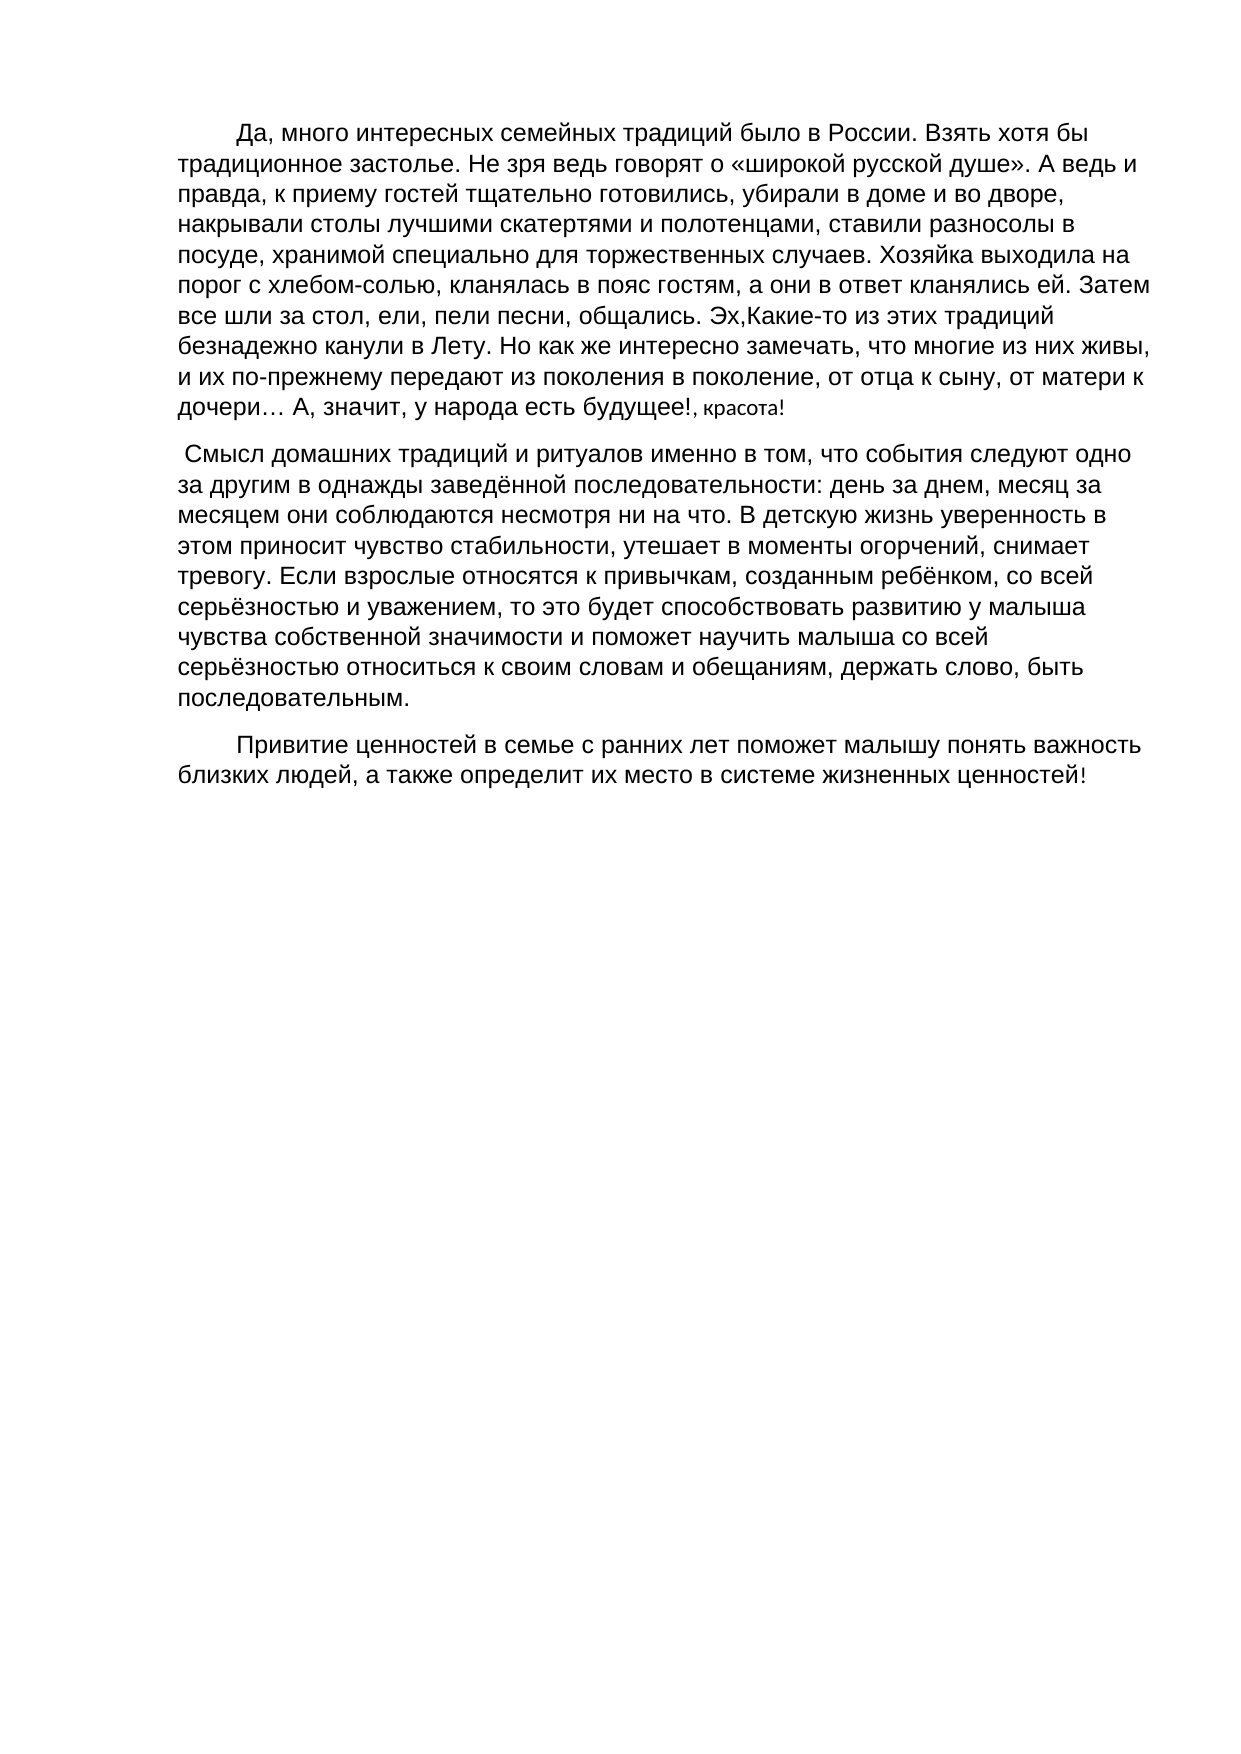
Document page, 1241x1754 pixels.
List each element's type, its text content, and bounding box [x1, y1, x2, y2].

text Привитие ценностей в семье с ранних лет поможет малышу понять важность близких людей, а также определит их место в системе жизненных ценностей! [177, 730, 1152, 789]
text Да, много интересных семейных традиций было в России. Взять хотя бы традиционное застолье. Не зря ведь говорят о «широкой русской душе». А ведь и правда, к приему гостей тщательно готовились, убирали в доме и во дворе, накрывали столы лучшими скатертями и полотенцами, ставили разносолы в посуде, хранимой специально для торжественных случаев. Хозяйка выходила на порог с хлебом-солью, кланялась в пояс гостям, а они в ответ кланялись ей. Затем все шли за стол, ели, пели песни, общались. Эх,Какие-то из этих традиций безнадежно канули в Лету. Но как же интересно замечать, что многие из них живы, и их по-прежнему передают из поколения в поколение, от отца к сыну, от матери к дочери… А, значит, у народа есть будущее!, красота! [177, 118, 1152, 421]
text Смысл домашних традиций и ритуалов именно в том, что события следуют одно за другим в однажды заведённой последовательности: день за днем, месяц за месяцем они соблюдаются несмотря ни на что. В детскую жизнь уверенность в этом приносит чувство стабильности, утешает в моменты огорчений, снимает тревогу. Если взрослые относятся к привычкам, созданным ребёнком, со всей серьёзностью и уважением, то это будет способствовать развитию у малыша чувства собственной значимости и поможет научить малыша со всей серьёзностью относиться к своим словам и обещаниям, держать слово, быть последовательным. [177, 439, 1152, 711]
